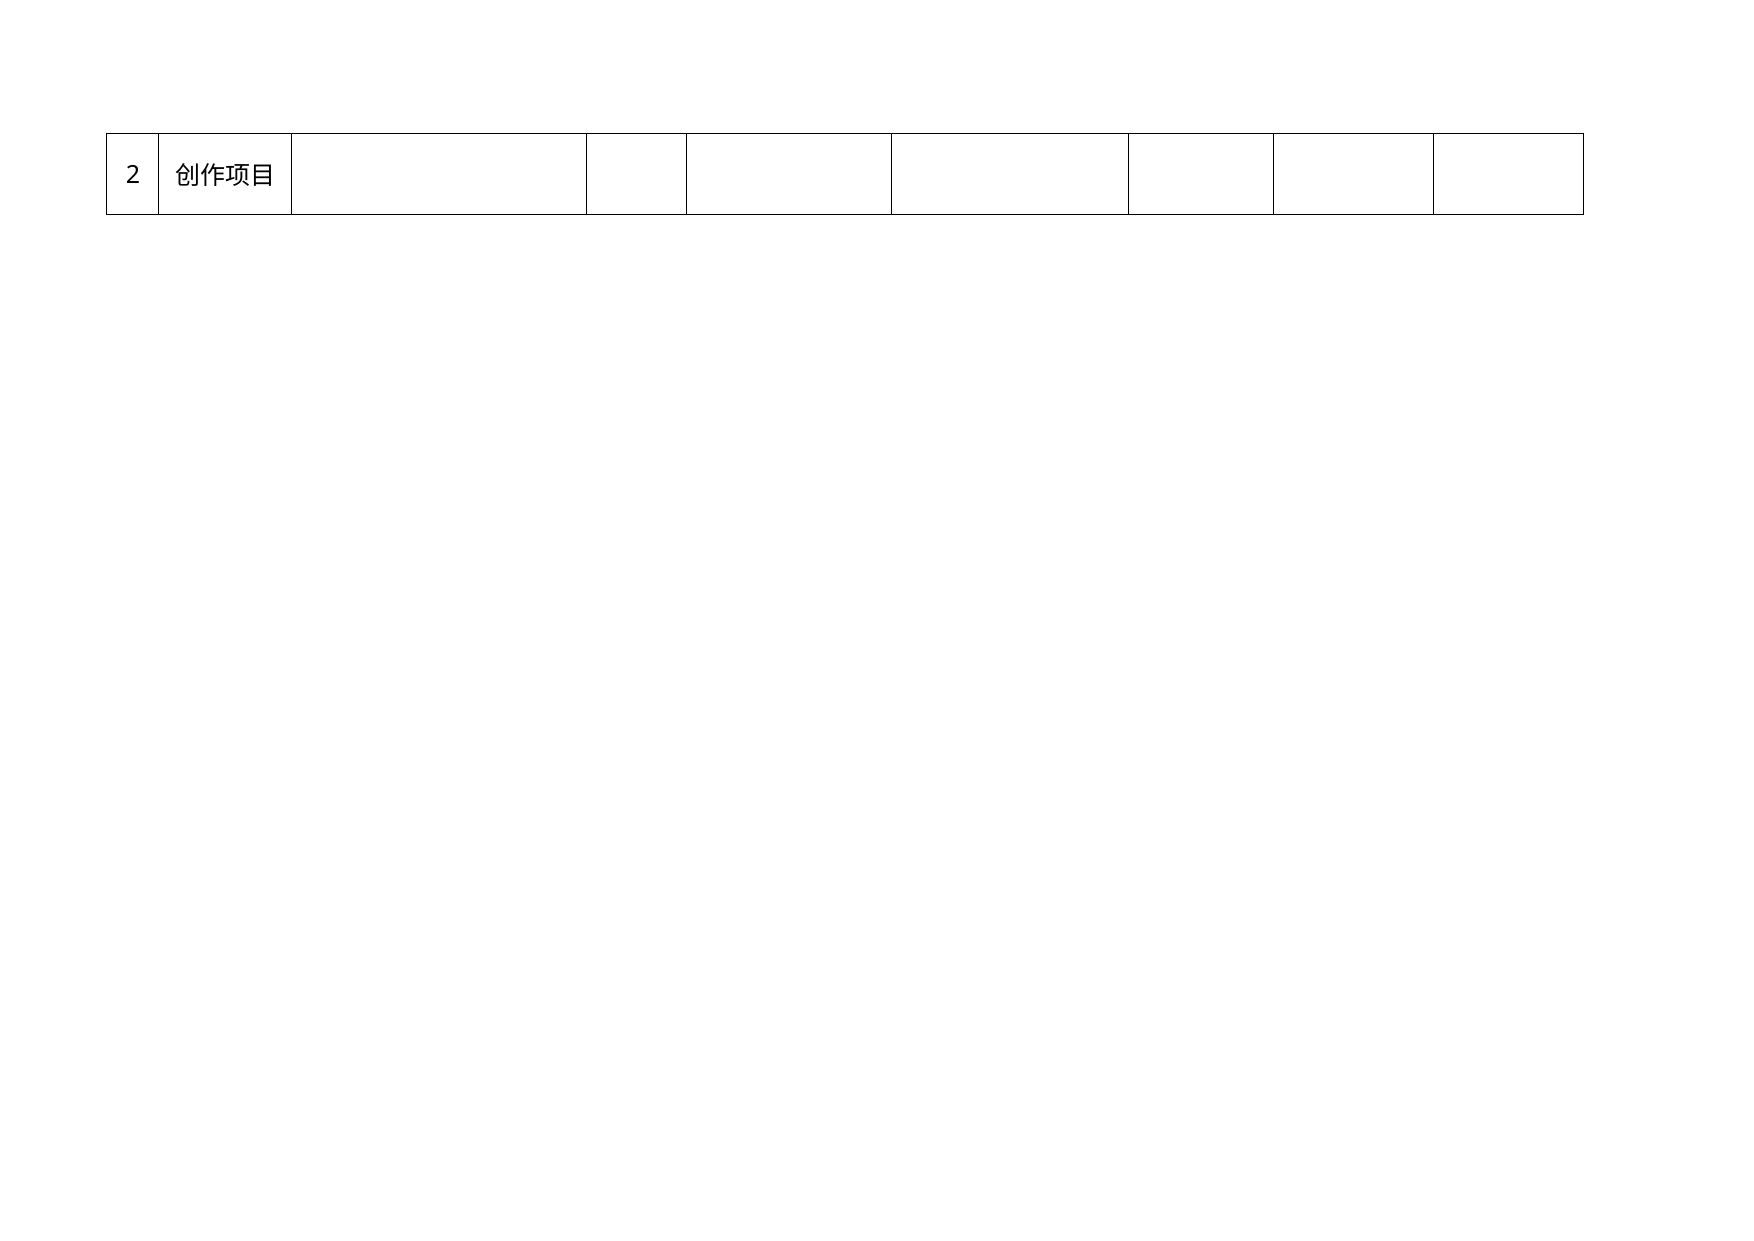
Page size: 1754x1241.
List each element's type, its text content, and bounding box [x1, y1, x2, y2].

table_cell 创作项目 [159, 134, 291, 213]
table_cell [1274, 134, 1433, 213]
table_cell [1434, 134, 1583, 213]
table_cell [687, 134, 891, 213]
table_cell 2 [107, 134, 158, 213]
table_cell [892, 134, 1128, 213]
table_cell [1129, 134, 1273, 213]
table_cell [292, 134, 586, 213]
table_cell [587, 134, 686, 213]
